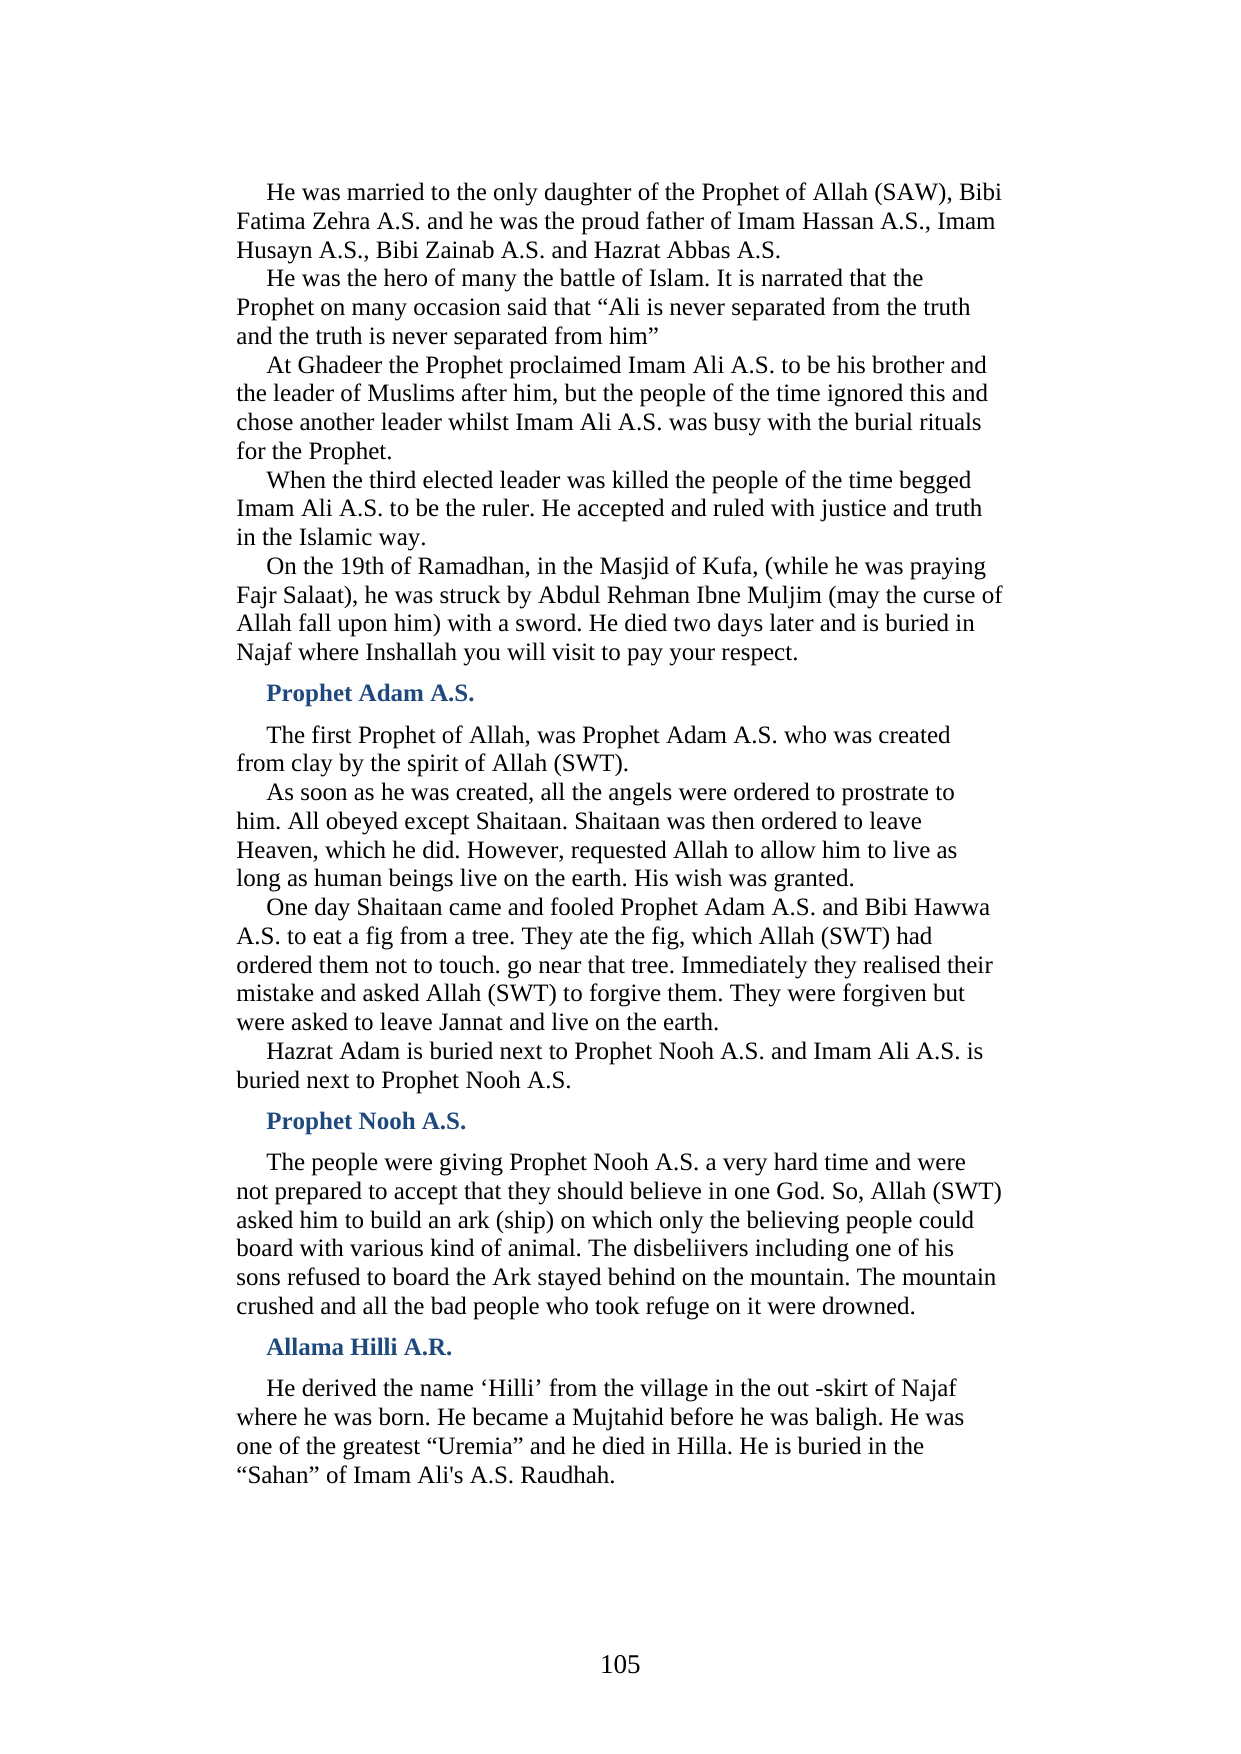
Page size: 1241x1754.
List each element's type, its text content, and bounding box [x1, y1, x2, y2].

text He derived the name ‘Hilli’ from the village in the out -skirt of Najaf where he was born. He became a Mujtahid before he was baligh. He was one of the greatest “Uremia” and he died in Hilla. He is buried in the “Sahan” of Imam Ali's A.S. Raudhah. [236, 1373, 1004, 1488]
text He was the hero of many the battle of Islam. It is narrated that the Prophet on many occasion said that “Ali is never separated from the truth and the truth is never separated from him” [236, 263, 1004, 350]
text At Ghadeer the Prophet proclaimed Imam Ali A.S. to be his brother and the leader of Muslims after him, but the people of the time ignored this and chose another leader whilst Imam Ali A.S. was busy with the burial rituals for the Prophet. [236, 350, 1004, 465]
text The first Prophet of Allah, was Prophet Adam A.S. who was created from clay by the spirit of Allah (SWT). [236, 720, 1004, 777]
text As soon as he was created, all the angels were ordered to prostrate to him. All obeyed except Shaitaan. Shaitaan was then ordered to leave Heaven, which he did. However, requested Allah to allow him to live as long as human beings live on the earth. His wish was granted. [236, 777, 1004, 892]
subtitle Allama Hilli A.R. [236, 1332, 1004, 1361]
text One day Shaitaan came and fooled Prophet Adam A.S. and Bibi Hawwa A.S. to eat a fig from a tree. They ate the fig, which Allah (SWT) had ordered them not to touch. go near that tree. Immediately they realised their mistake and asked Allah (SWT) to forgive them. They were forgiven but were asked to leave Jannat and live on the earth. [236, 892, 1004, 1036]
subtitle Prophet Adam A.S. [236, 678, 1004, 707]
subtitle Prophet Nooh A.S. [236, 1106, 1004, 1135]
text He was married to the only daughter of the Prophet of Allah (SAW), Bibi Fatima Zehra A.S. and he was the proud father of Imam Hassan A.S., Imam Husayn A.S., Bibi Zainab A.S. and Hazrat Abbas A.S. [236, 177, 1004, 263]
text When the third elected leader was killed the people of the time begged Imam Ali A.S. to be the ruler. He accepted and ruled with justice and truth in the Islamic way. [236, 465, 1004, 551]
text Hazrat Adam is buried next to Prophet Nooh A.S. and Imam Ali A.S. is buried next to Prophet Nooh A.S. [236, 1036, 1004, 1093]
text The people were giving Prophet Nooh A.S. a very hard time and were not prepared to accept that they should believe in one God. So, Allah (SWT) asked him to build an ark (ship) on which only the believing people could board with various kind of animal. The disbeliivers including one of his sons refused to board the Ark stayed behind on the mountain. The mountain crushed and all the bad people who took refuge on it were drowned. [236, 1147, 1004, 1320]
text On the 19th of Ramadhan, in the Masjid of Kufa, (while he was praying Fajr Salaat), he was struck by Abdul Rehman Ibne Muljim (may the curse of Allah fall upon him) with a sword. He died two days later and is buried in Najaf where Inshallah you will visit to pay your respect. [236, 551, 1004, 666]
